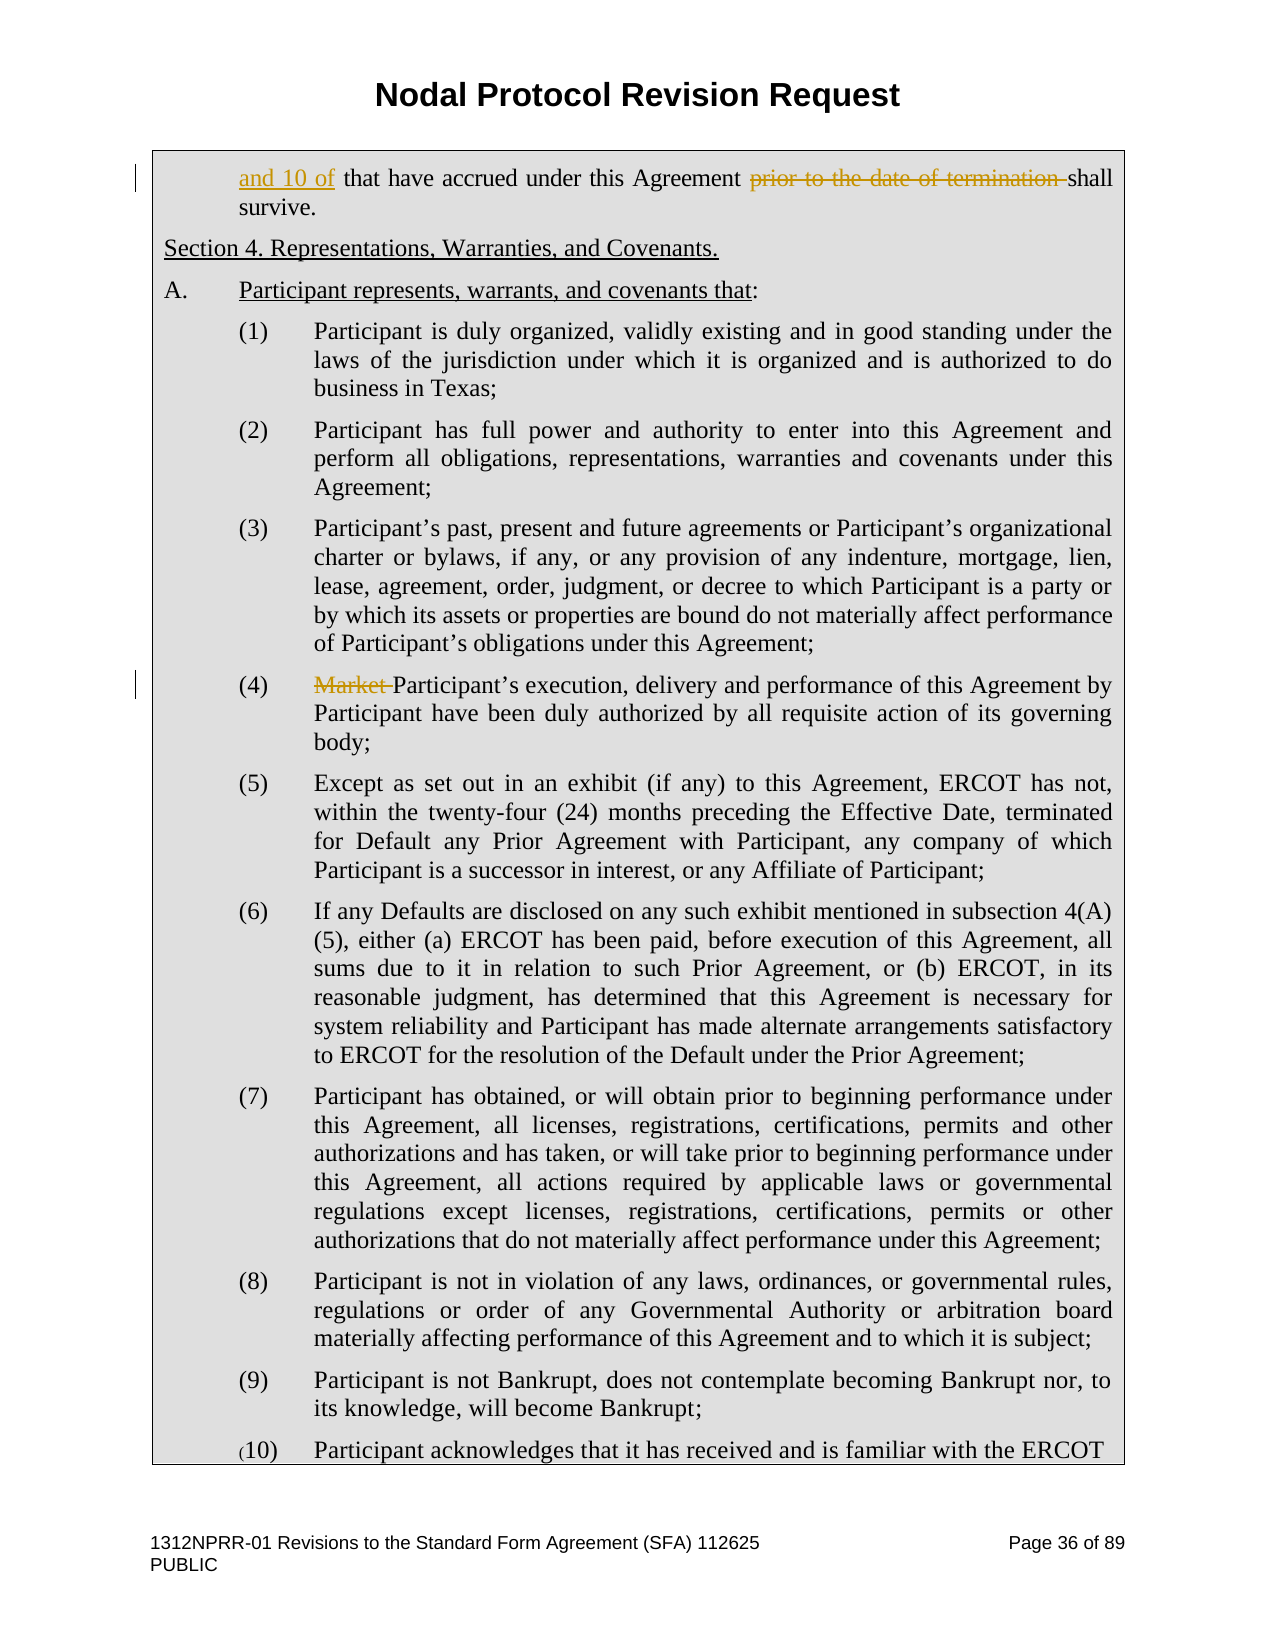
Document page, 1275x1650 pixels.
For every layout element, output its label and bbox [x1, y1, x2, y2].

table_header [153, 151, 1124, 1463]
